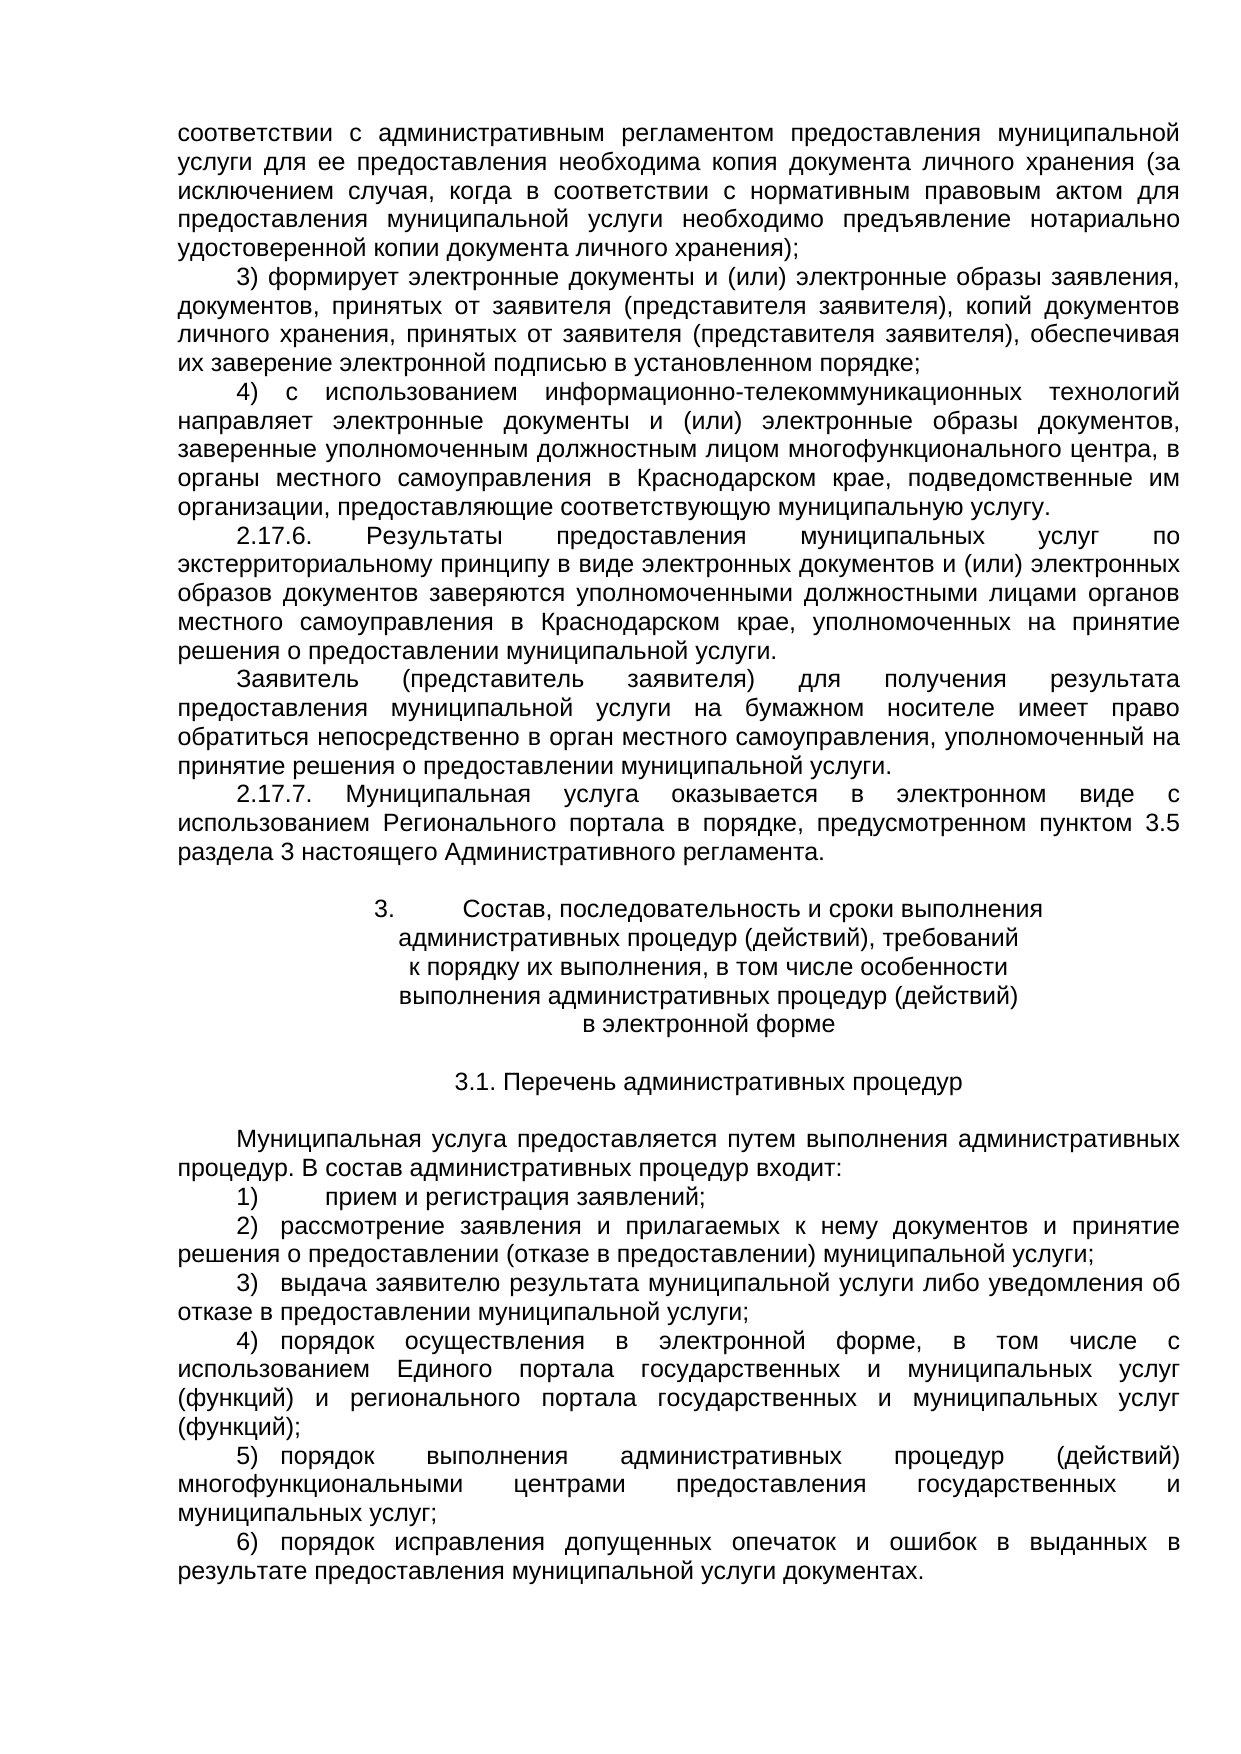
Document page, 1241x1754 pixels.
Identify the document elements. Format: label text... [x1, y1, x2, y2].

text 3) формирует электронные документы и (или) электронные образы заявления, документов, принятых от заявителя (представителя заявителя), копий документов личного хранения, принятых от заявителя (представителя заявителя), обеспечивая их заверение электронной подписью в установленном порядке; [177, 262, 1181, 377]
text Заявитель (представитель заявителя) для получения результата предоставления муниципальной услуги на бумажном носителе имеет право обратиться непосредственно в орган местного самоуправления, уполномоченный на принятие решения о предоставлении муниципальной услуги. [177, 664, 1181, 779]
list порядок выполнения административных процедур (действий) многофункциональными центрами предоставления государственных и муниципальных услуг; [177, 1441, 1181, 1527]
text административных процедур (действий), требований [177, 923, 1181, 952]
text выполнения административных процедур (действий) [177, 981, 1181, 1009]
list Состав, последовательность и сроки выполнения [177, 894, 1181, 923]
text 2.17.7. Муниципальная услуга оказывается в электронном виде с использованием Регионального портала в порядке, предусмотренном пунктом 3.5 раздела 3 настоящего Административного регламента. [177, 779, 1181, 866]
text 4) с использованием информационно-телекоммуникационных технологий направляет электронные документы и (или) электронные образы документов, заверенные уполномоченным должностным лицом многофункционального центра, в органы местного самоуправления в Краснодарском крае, подведомственные им организации, предоставляющие соответствующую муниципальную услугу. [177, 377, 1181, 521]
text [177, 118, 1181, 262]
text 3.1. Перечень административных процедур [177, 1067, 1181, 1096]
list рассмотрение заявления и прилагаемых к нему документов и принятие решения о предоставлении (отказе в предоставлении) муниципальной услуги; [177, 1211, 1181, 1268]
list прием и регистрация заявлений; [177, 1182, 1181, 1211]
text в электронной форме [177, 1009, 1181, 1038]
list порядок исправления допущенных опечаток и ошибок в выданных в результате предоставления муниципальной услуги документах. [177, 1527, 1181, 1584]
list порядок осуществления в электронной форме, в том числе с использованием Единого портала государственных и муниципальных услуг (функций) и регионального портала государственных и муниципальных услуг (функций); [177, 1326, 1181, 1441]
text к порядку их выполнения, в том числе особенности [177, 952, 1181, 981]
text 2.17.6. Результаты предоставления муниципальных услуг по экстерриториальному принципу в виде электронных документов и (или) электронных образов документов заверяются уполномоченными должностными лицами органов местного самоуправления в Краснодарском крае, уполномоченных на принятие решения о предоставлении муниципальной услуги. [177, 521, 1181, 664]
text Муниципальная услуга предоставляется путем выполнения административных процедур. В состав административных процедур входит: [177, 1124, 1181, 1182]
list выдача заявителю результата муниципальной услуги либо уведомления об отказе в предоставлении муниципальной услуги; [177, 1268, 1181, 1326]
